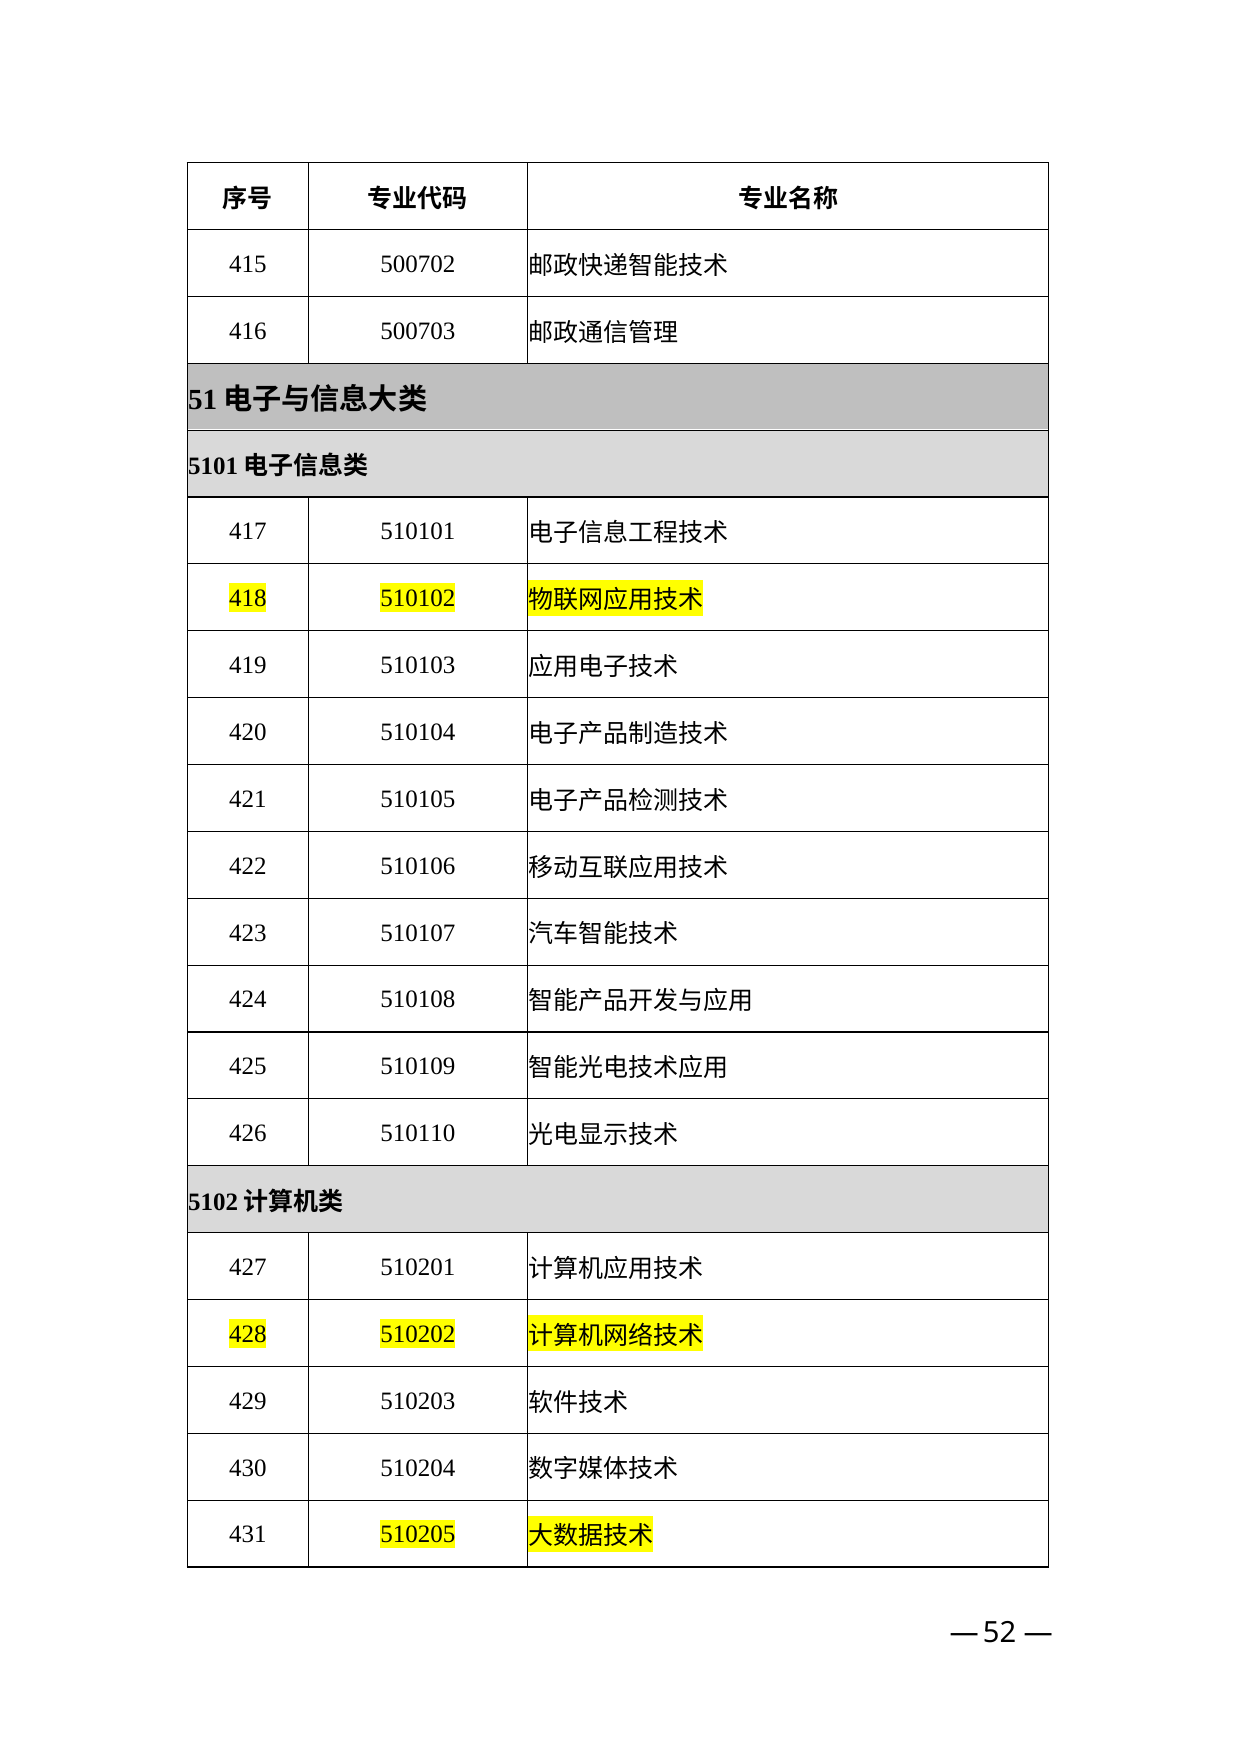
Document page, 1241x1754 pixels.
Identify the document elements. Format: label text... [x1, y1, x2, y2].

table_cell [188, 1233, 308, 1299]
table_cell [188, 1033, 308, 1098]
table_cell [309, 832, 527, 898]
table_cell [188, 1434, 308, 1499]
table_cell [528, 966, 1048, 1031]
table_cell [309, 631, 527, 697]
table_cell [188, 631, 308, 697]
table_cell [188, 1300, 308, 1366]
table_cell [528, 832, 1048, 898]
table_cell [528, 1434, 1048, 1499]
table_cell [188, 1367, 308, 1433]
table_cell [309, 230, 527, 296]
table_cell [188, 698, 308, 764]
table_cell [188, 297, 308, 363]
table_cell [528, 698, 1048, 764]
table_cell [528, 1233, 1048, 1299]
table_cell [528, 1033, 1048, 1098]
table_header 专业名称 [528, 163, 1048, 229]
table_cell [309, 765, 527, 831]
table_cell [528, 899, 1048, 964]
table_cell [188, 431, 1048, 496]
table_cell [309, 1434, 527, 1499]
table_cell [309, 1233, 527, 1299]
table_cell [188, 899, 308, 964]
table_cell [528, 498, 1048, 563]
table_header 序号 [188, 163, 308, 229]
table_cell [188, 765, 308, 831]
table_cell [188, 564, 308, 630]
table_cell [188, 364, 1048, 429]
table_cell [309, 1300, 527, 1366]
table_header 专业代码 [309, 163, 527, 229]
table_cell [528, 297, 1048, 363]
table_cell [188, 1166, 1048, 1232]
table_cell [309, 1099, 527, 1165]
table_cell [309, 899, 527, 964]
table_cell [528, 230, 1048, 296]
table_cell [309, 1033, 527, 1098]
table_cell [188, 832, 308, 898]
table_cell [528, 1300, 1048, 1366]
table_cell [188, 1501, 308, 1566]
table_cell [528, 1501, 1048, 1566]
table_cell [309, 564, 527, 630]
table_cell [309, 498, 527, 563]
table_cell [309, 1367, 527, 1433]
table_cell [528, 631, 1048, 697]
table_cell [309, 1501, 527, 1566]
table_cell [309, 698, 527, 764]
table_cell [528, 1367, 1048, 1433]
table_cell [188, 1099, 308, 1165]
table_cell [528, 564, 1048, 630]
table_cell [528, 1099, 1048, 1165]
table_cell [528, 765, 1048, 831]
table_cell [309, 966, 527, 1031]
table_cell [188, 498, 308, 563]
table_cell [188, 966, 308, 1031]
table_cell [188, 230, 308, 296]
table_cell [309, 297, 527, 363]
